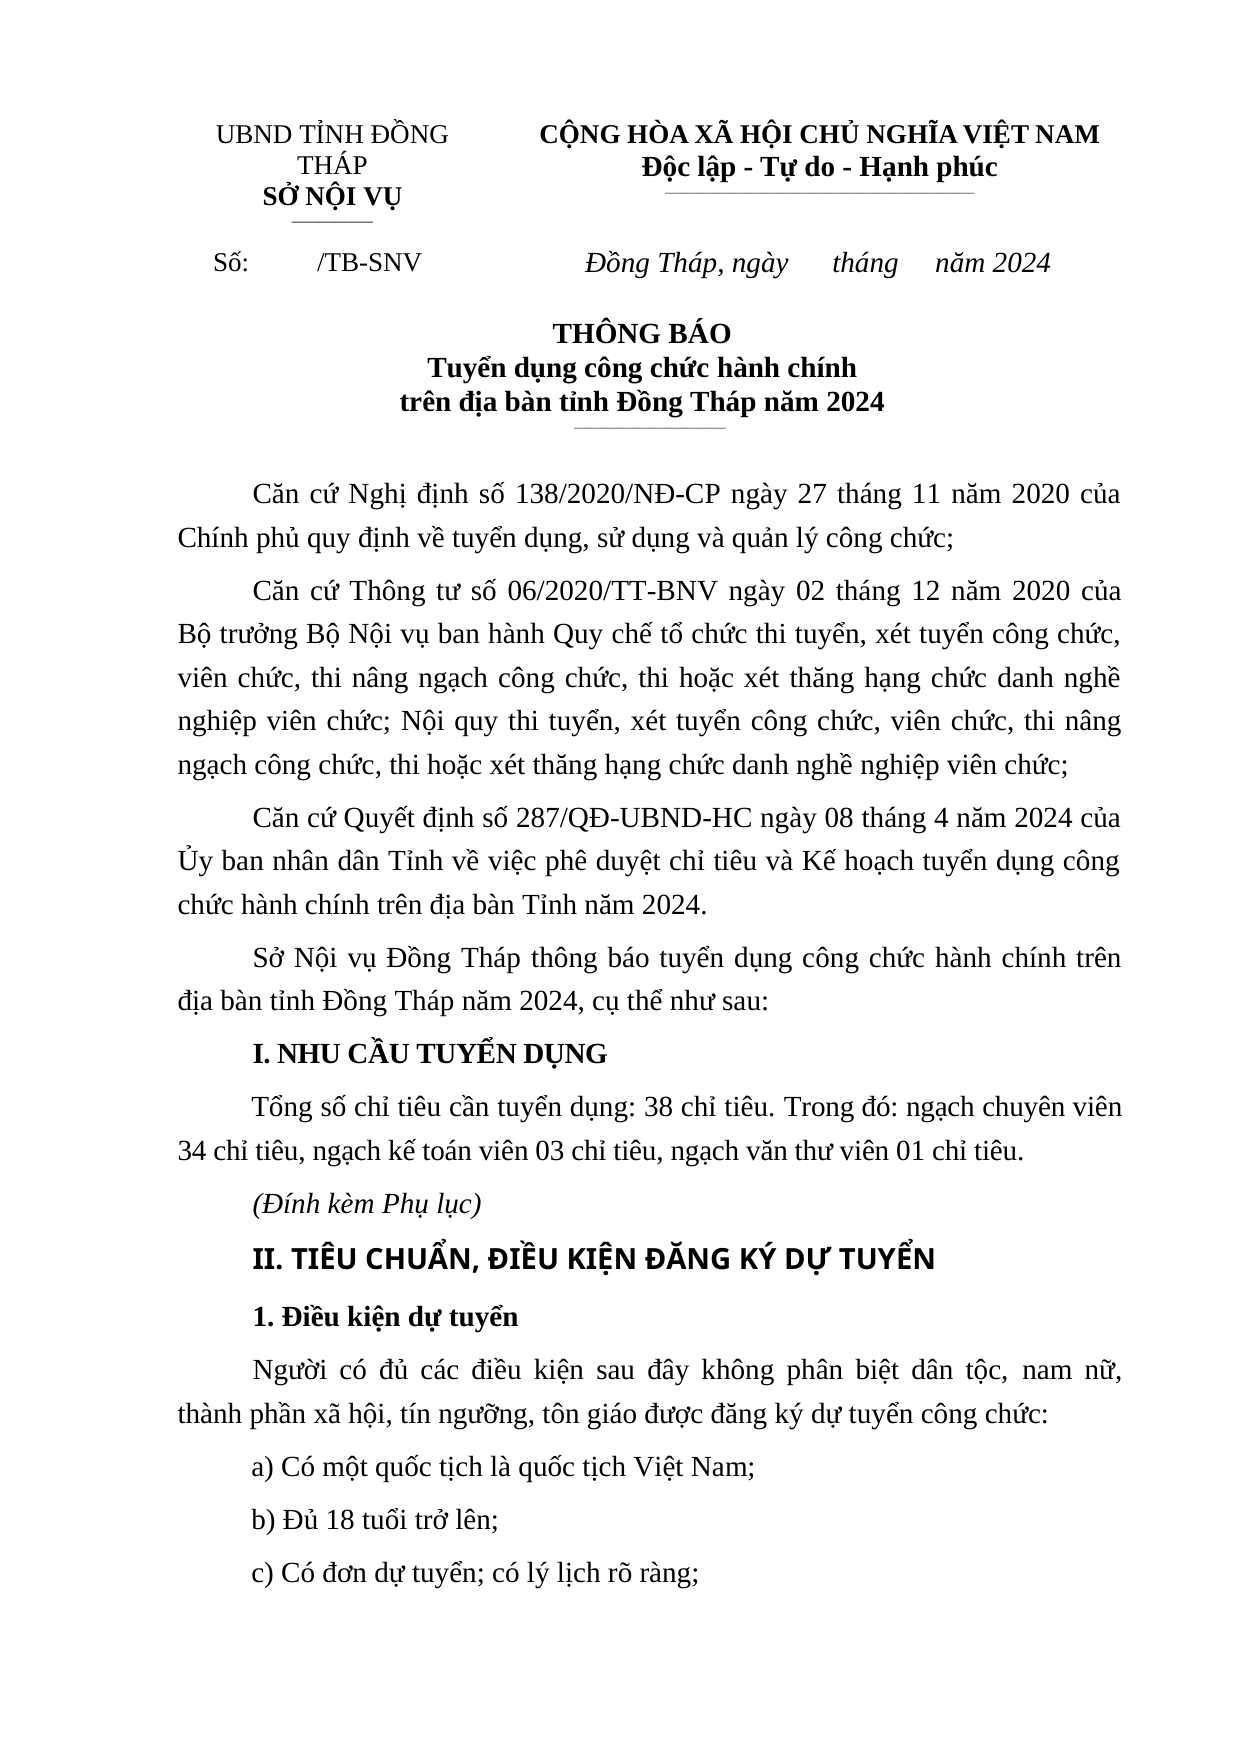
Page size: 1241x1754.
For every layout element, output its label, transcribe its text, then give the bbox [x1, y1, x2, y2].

text Căn cứ Quyết định số 287/QĐ-UBND-HC ngày 08 tháng 4 năm 2024 của Ủy ban nhân dân Tỉnh về việc phê duyệt chỉ tiêu và Kế hoạch tuyển dụng công chức hành chính trên địa bàn Tỉnh năm 2024. [177, 800, 1122, 921]
table_cell Số: /TB-SNV [166, 246, 502, 279]
text a) Có một quốc tịch là quốc tịch Việt Nam; [177, 1449, 1122, 1482]
text ____________________________ [177, 417, 1122, 439]
table_header UBND TỈNH ĐỒNG THÁP SỞ NỘI VỤ _______________ [166, 118, 502, 246]
text Sở Nội vụ Đồng Tháp thông báo tuyển dụng công chức hành chính trên địa bàn tỉnh Đồng Tháp năm 2024, cụ thể như sau: [177, 940, 1122, 1017]
text (Đính kèm Phụ lục) [177, 1186, 1122, 1219]
text THÔNG BÁO Tuyển dụng công chức hành chính [162, 317, 1122, 384]
text Căn cứ Nghị định số 138/2020/NĐ-CP ngày 27 tháng 11 năm 2020 của Chính phủ quy định về tuyển dụng, sử dụng và quản lý công chức; [177, 476, 1122, 553]
text trên địa bàn tỉnh Đồng Tháp năm 2024 [162, 384, 1122, 417]
table_cell Đồng Tháp, ngày tháng năm 2024 [502, 246, 1137, 279]
text Tổng số chỉ tiêu cần tuyển dụng: 38 chỉ tiêu. Trong đó: ngạch chuyên viên 34 chỉ tiêu, ngạch kế toán viên 03 chỉ tiêu, ngạch văn thư viên 01 chỉ tiêu. [177, 1089, 1122, 1166]
text I. NHU CẦU TUYỂN DỤNG [177, 1036, 1122, 1070]
text Căn cứ Thông tư số 06/2020/TT-BNV ngày 02 tháng 12 năm 2020 của Bộ trưởng Bộ Nội vụ ban hành Quy chế tổ chức thi tuyển, xét tuyển công chức, viên chức, thi nâng ngạch công chức, thi hoặc xét thăng hạng chức danh nghề nghiệp viên chức; Nội quy thi tuyển, xét tuyển công chức, viên chức, thi nâng ngạch công chức, thi hoặc xét thăng hạng chức danh nghề nghiệp viên chức; [177, 573, 1122, 781]
text 1. Điều kiện dự tuyển [177, 1299, 1122, 1333]
text c) Có đơn dự tuyển; có lý lịch rõ ràng; [177, 1555, 1122, 1588]
text II. TIÊU CHUẨN, ĐIỀU KIỆN ĐĂNG KÝ DỰ TUYỂN [177, 1239, 1122, 1278]
table_header CỘNG HÒA XÃ HỘI CHỦ NGHĨA VIỆT NAM Độc lập - Tự do - Hạnh phúc _________________________________________________________ [502, 118, 1137, 246]
text b) Đủ 18 tuổi trở lên; [177, 1502, 1122, 1535]
text Người có đủ các điều kiện sau đây không phân biệt dân tộc, nam nữ, thành phần xã hội, tín ngưỡng, tôn giáo được đăng ký dự tuyển công chức: [177, 1352, 1122, 1429]
